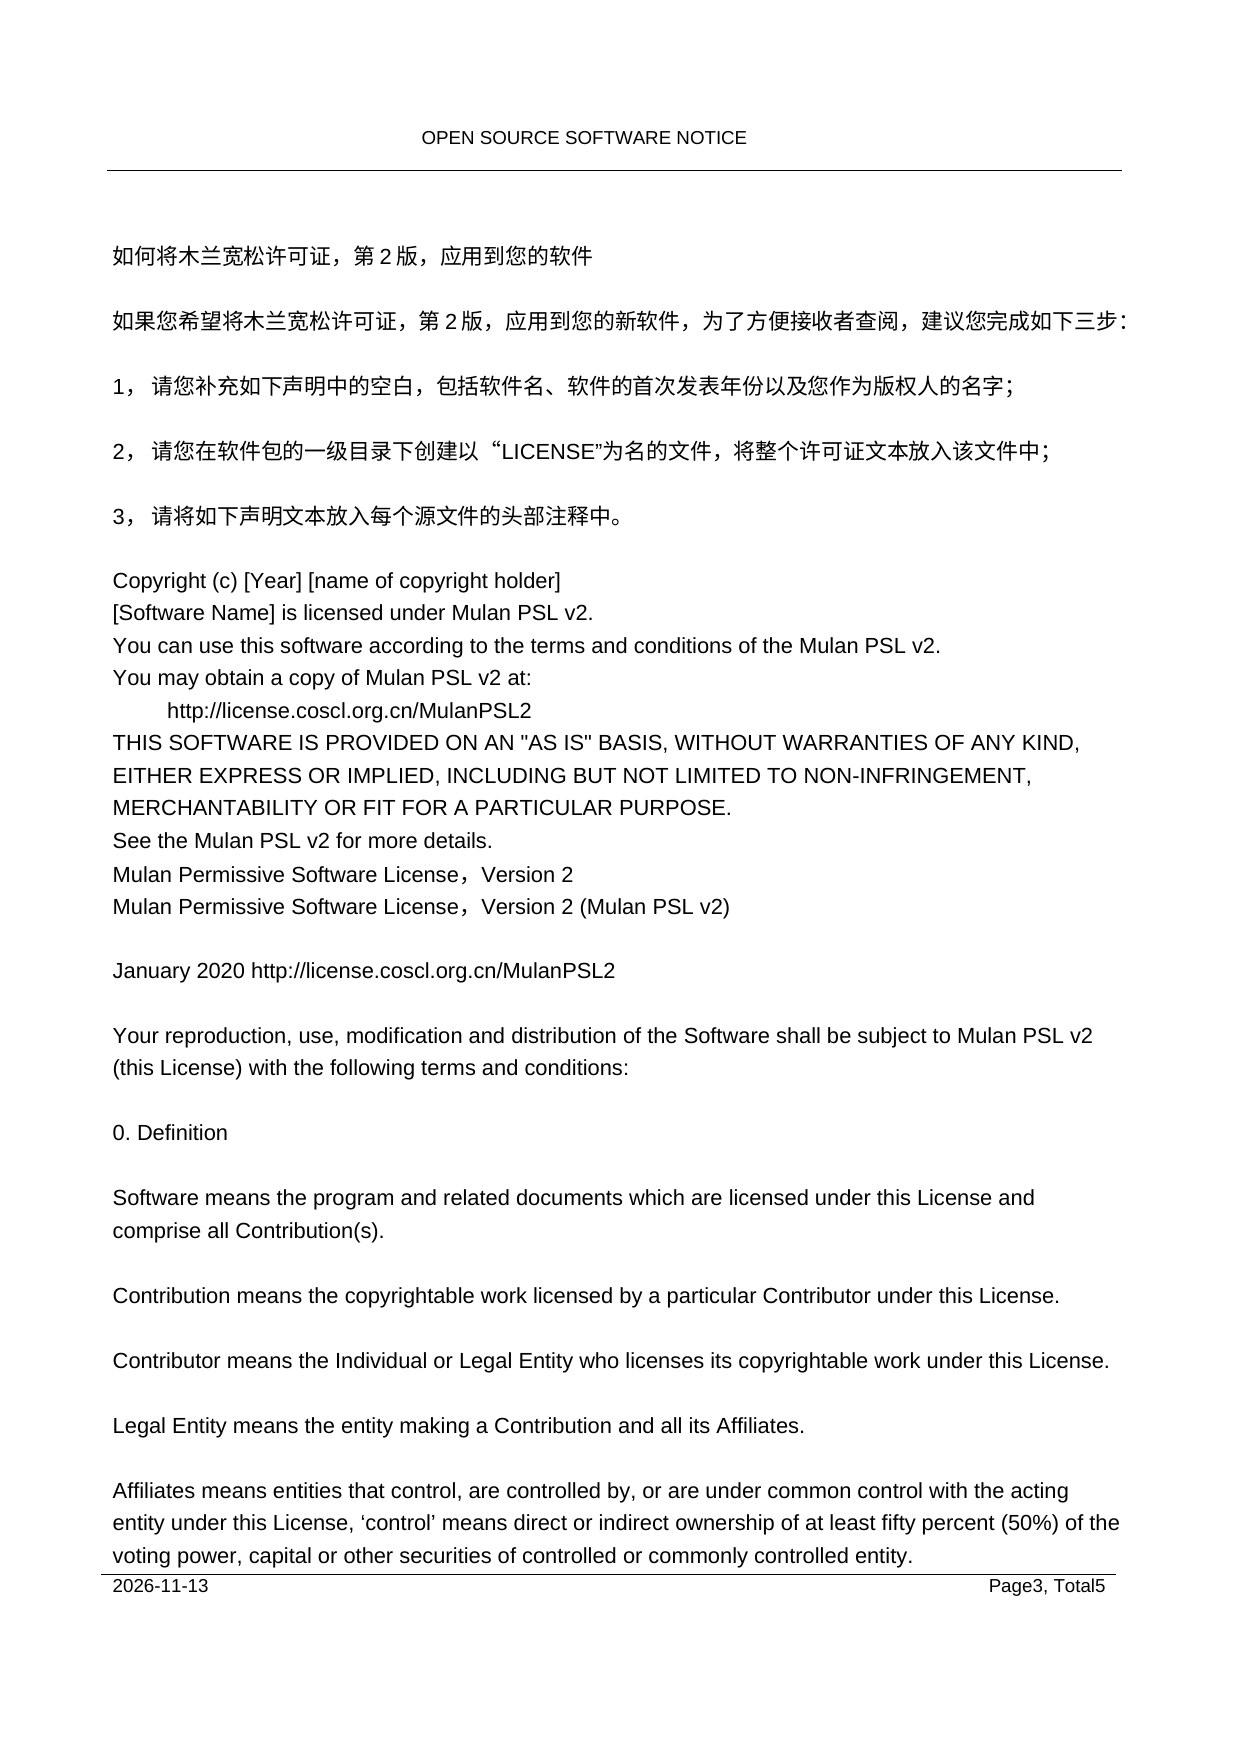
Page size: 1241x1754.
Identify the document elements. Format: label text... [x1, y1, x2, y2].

text Mulan Permissive Software License，Version 2 (Mulan PSL v2) [112, 889, 1128, 921]
text See the Mulan PSL v2 for more details. [112, 824, 1128, 856]
text Mulan Permissive Software License，Version 2 [112, 856, 1128, 889]
text January 2020 http://license.coscl.org.cn/MulanPSL2 [112, 954, 1128, 986]
text EITHER EXPRESS OR IMPLIED, INCLUDING BUT NOT LIMITED TO NON-INFRINGEMENT, [112, 759, 1128, 791]
text MERCHANTABILITY OR FIT FOR A PARTICULAR PURPOSE. [112, 791, 1128, 824]
text 2， 请您在软件包的一级目录下创建以“LICENSE”为名的文件，将整个许可证文本放入该文件中； [112, 434, 1128, 466]
text 1， 请您补充如下声明中的空白，包括软件名、软件的首次发表年份以及您作为版权人的名字； [112, 369, 1128, 401]
text 0. Definition [112, 1116, 1128, 1149]
text 如何将木兰宽松许可证，第2版，应用到您的软件 [112, 239, 1128, 271]
text [Software Name] is licensed under Mulan PSL v2. [112, 596, 1128, 629]
text You may obtain a copy of Mulan PSL v2 at: [112, 661, 1128, 694]
text Software means the program and related documents which are licensed under this License and comprise all Contribution(s). [112, 1181, 1128, 1246]
text Contribution means the copyrightable work licensed by a particular Contributor under this License. [112, 1279, 1128, 1311]
text THIS SOFTWARE IS PROVIDED ON AN "AS IS" BASIS, WITHOUT WARRANTIES OF ANY KIND, [112, 726, 1128, 759]
text 3， 请将如下声明文本放入每个源文件的头部注释中。 [112, 499, 1128, 531]
text 如果您希望将木兰宽松许可证，第2版，应用到您的新软件，为了方便接收者查阅，建议您完成如下三步： [112, 304, 1128, 336]
text Contributor means the Individual or Legal Entity who licenses its copyrightable work under this License. [112, 1344, 1128, 1376]
text Legal Entity means the entity making a Contribution and all its Affiliates. [112, 1409, 1128, 1441]
text Your reproduction, use, modification and distribution of the Software shall be subject to Mulan PSL v2 (this License) with the following terms and conditions: [112, 1019, 1128, 1084]
text You can use this software according to the terms and conditions of the Mulan PSL v2. [112, 629, 1128, 661]
text Affiliates means entities that control, are controlled by, or are under common control with the acting entity under this License, ‘control’ means direct or indirect ownership of at least fifty percent (50%) of the voting power, capital or other securities of controlled or commonly controlled entity. [112, 1474, 1128, 1571]
text http://license.coscl.org.cn/MulanPSL2 [112, 694, 1128, 726]
text Copyright (c) [Year] [name of copyright holder] [112, 564, 1128, 596]
